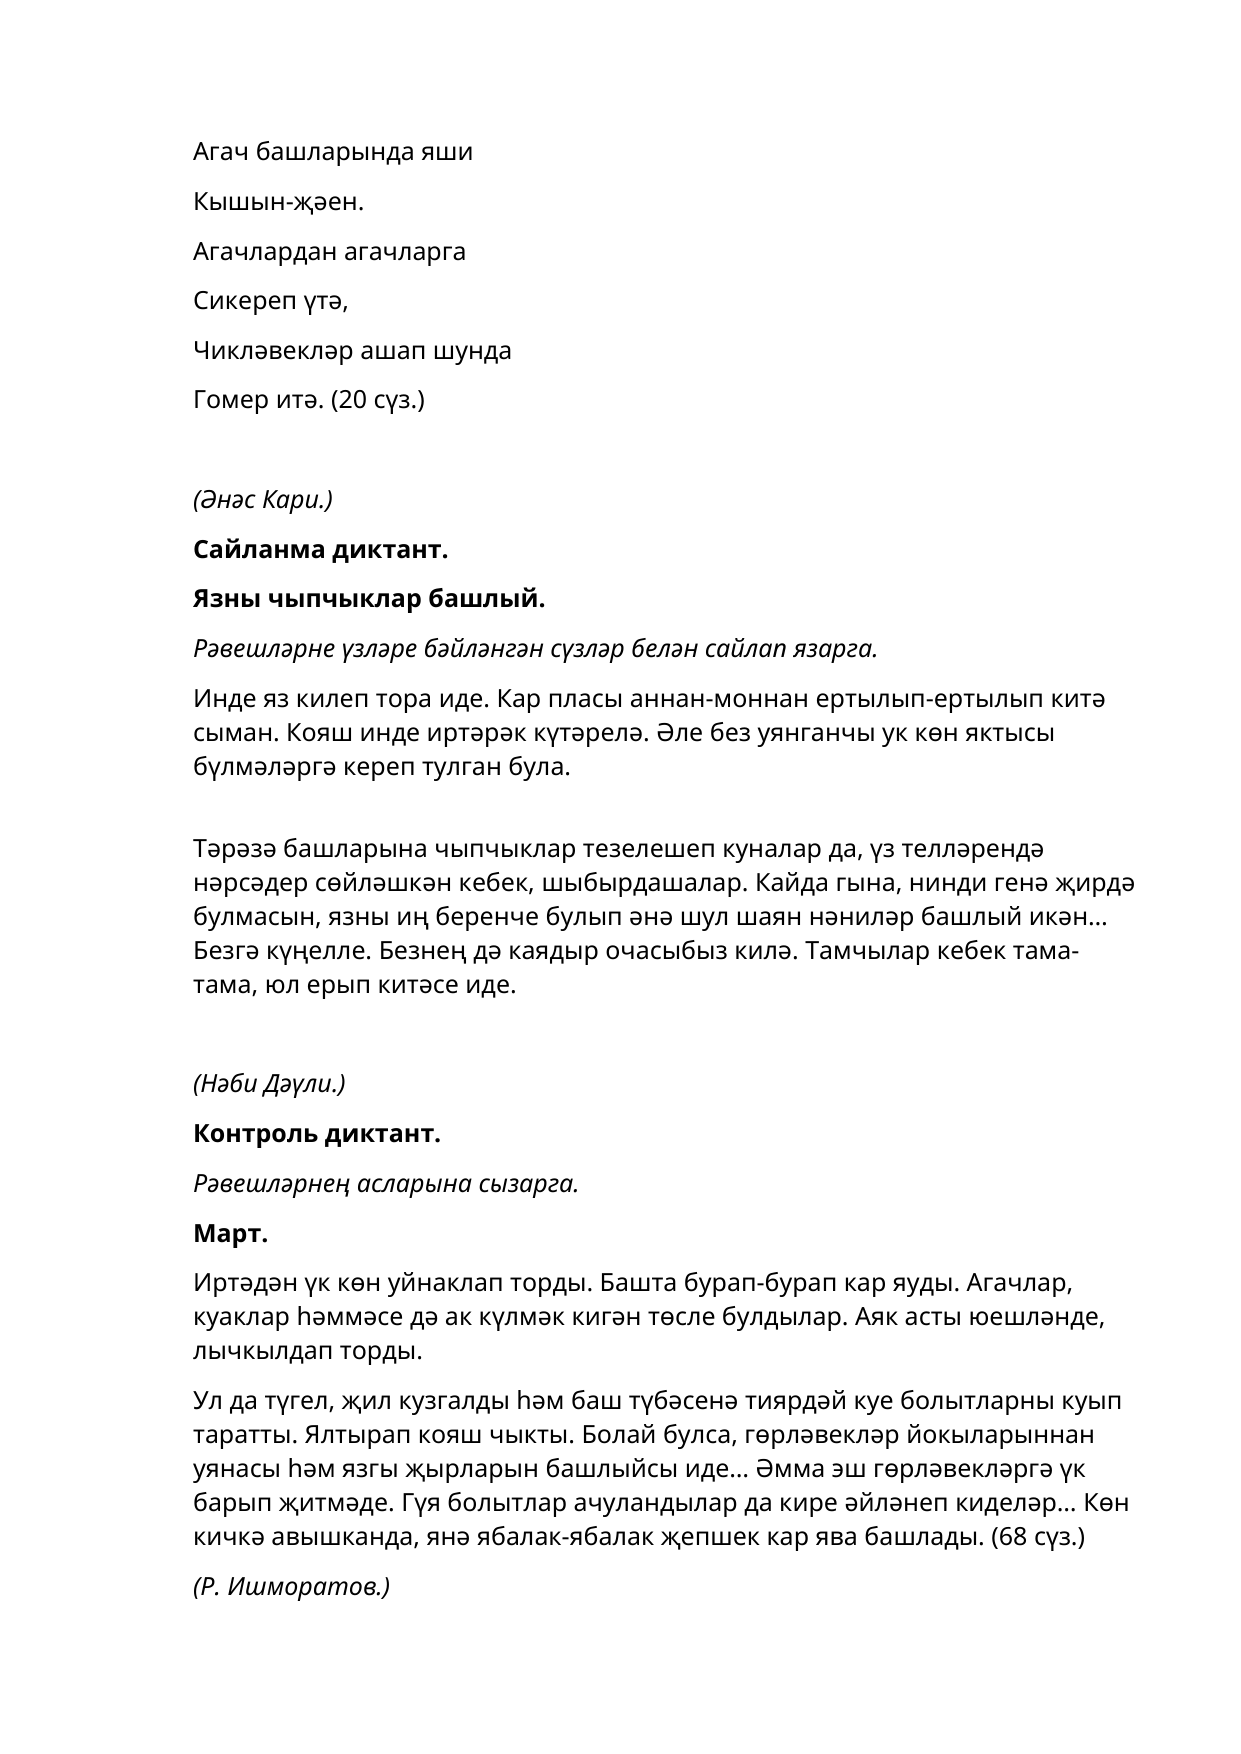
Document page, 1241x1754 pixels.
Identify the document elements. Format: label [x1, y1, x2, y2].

table_cell [177, 118, 1152, 1603]
